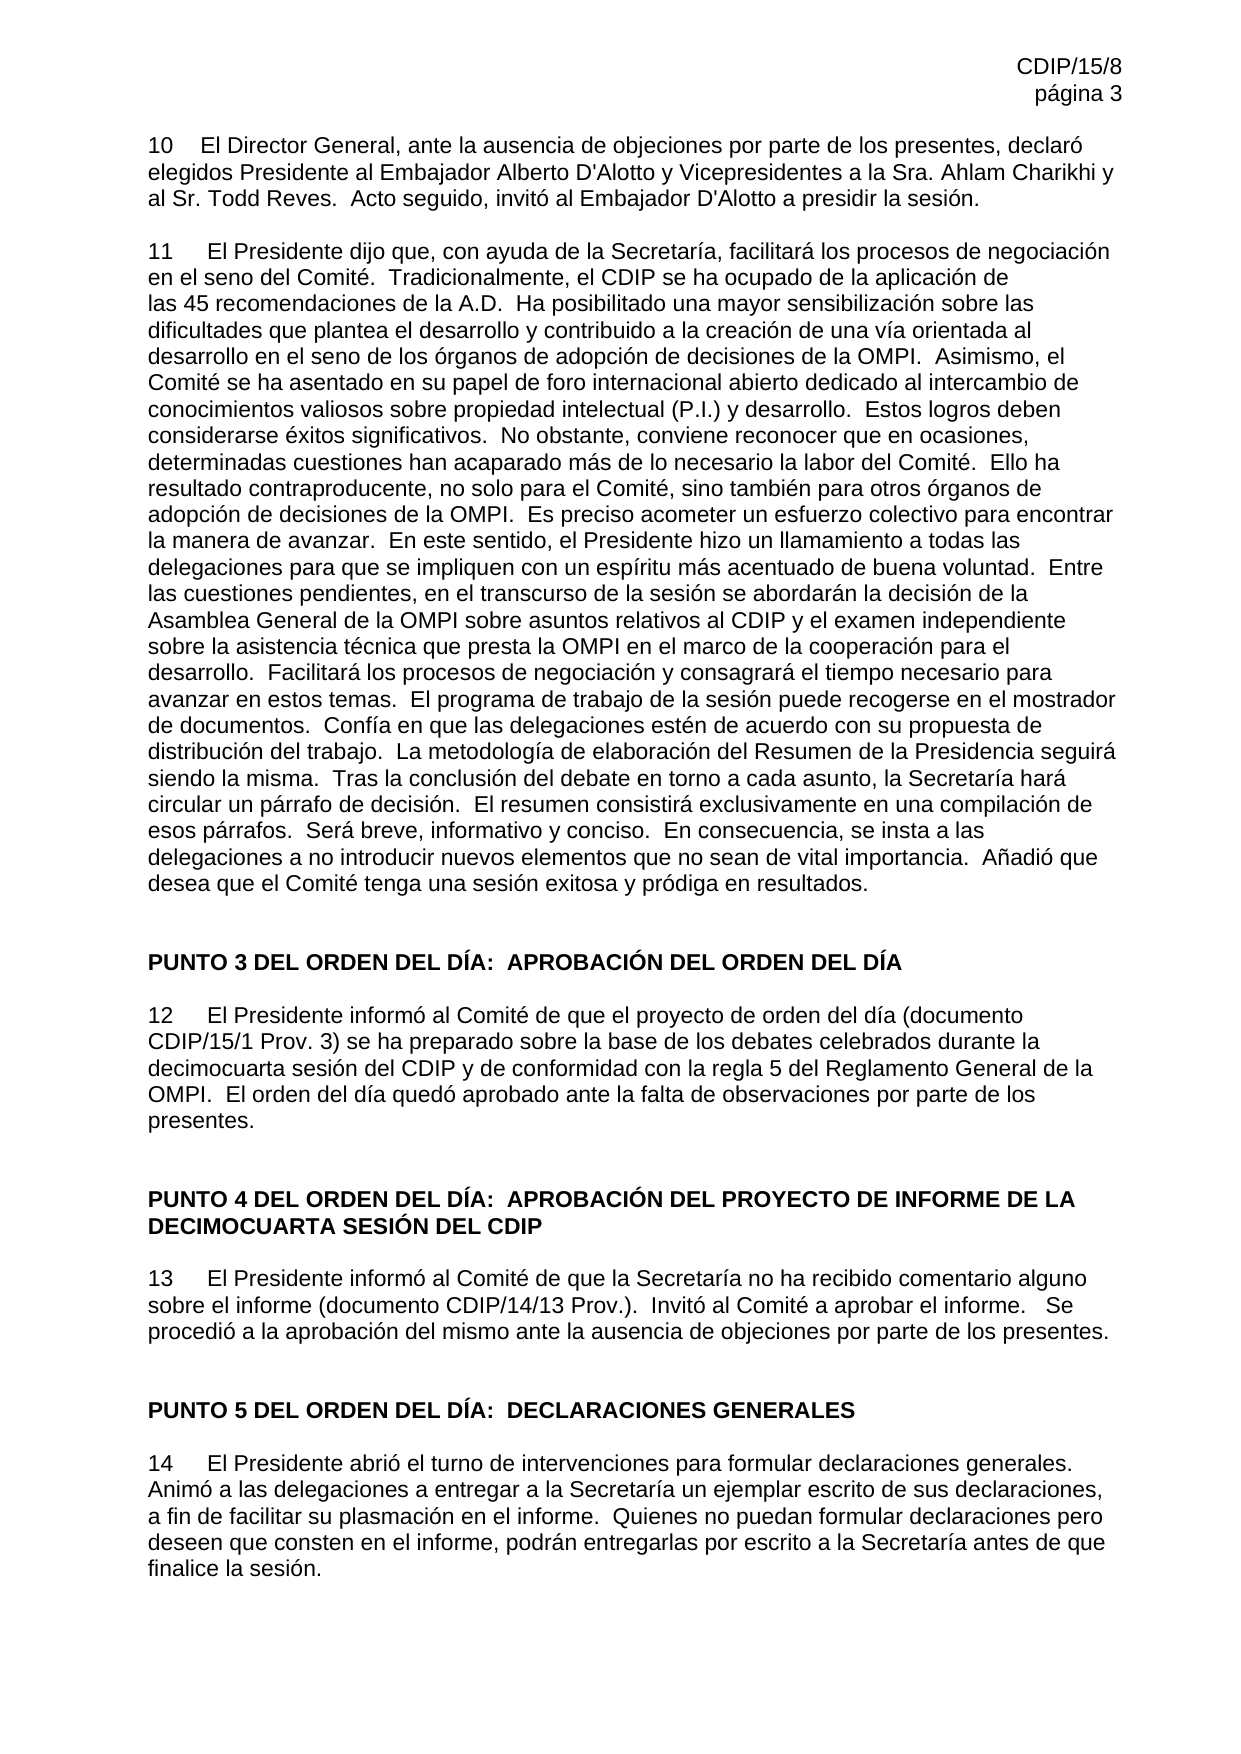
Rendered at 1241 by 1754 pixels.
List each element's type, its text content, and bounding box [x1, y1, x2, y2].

text PUNTO 4 DEL ORDEN DEL DÍA: APROBACIÓN DEL PROYECTO DE INFORME DE LA DECIMOCUARTA SESIÓN DEL CDIP [148, 1186, 1122, 1239]
text El Director General, ante la ausencia de objeciones por parte de los presentes, declaró elegidos Presidente al Embajador Alberto D'Alotto y Vicepresidentes a la Sra. Ahlam Charikhi y al Sr. Todd Reves. Acto seguido, invitó al Embajador D'Alotto a presidir la sesión. [148, 132, 1122, 211]
text El Presidente abrió el turno de intervenciones para formular declaraciones generales. Animó a las delegaciones a entregar a la Secretaría un ejemplar escrito de sus declaraciones, a fin de facilitar su plasmación en el informe. Quienes no puedan formular declaraciones pero deseen que consten en el informe, podrán entregarlas por escrito a la Secretaría antes de que finalice la sesión. [148, 1450, 1122, 1582]
text PUNTO 5 DEL ORDEN DEL DÍA: DECLARACIONES GENERALES [148, 1397, 1122, 1423]
text El Presidente informó al Comité de que el proyecto de orden del día (documento CDIP/15/1 Prov. 3) se ha preparado sobre la base de los debates celebrados durante la decimocuarta sesión del CDIP y de conformidad con la regla 5 del Reglamento General de la OMPI. El orden del día quedó aprobado ante la falta de observaciones por parte de los presentes. [148, 1002, 1122, 1134]
text El Presidente dijo que, con ayuda de la Secretaría, facilitará los procesos de negociación en el seno del Comité. Tradicionalmente, el CDIP se ha ocupado de la aplicación de las 45 recomendaciones de la A.D. Ha posibilitado una mayor sensibilización sobre las dificultades que plantea el desarrollo y contribuido a la creación de una vía orientada al desarrollo en el seno de los órganos de adopción de decisiones de la OMPI. Asimismo, el Comité se ha asentado en su papel de foro internacional abierto dedicado al intercambio de conocimientos valiosos sobre propiedad intelectual (P.I.) y desarrollo. Estos logros deben considerarse éxitos significativos. No obstante, conviene reconocer que en ocasiones, determinadas cuestiones han acaparado más de lo necesario la labor del Comité. Ello ha resultado contraproducente, no solo para el Comité, sino también para otros órganos de adopción de decisiones de la OMPI. Es preciso acometer un esfuerzo colectivo para encontrar la manera de avanzar. En este sentido, el Presidente hizo un llamamiento a todas las delegaciones para que se impliquen con un espíritu más acentuado de buena voluntad. Entre las cuestiones pendientes, en el transcurso de la sesión se abordarán la decisión de la Asamblea General de la OMPI sobre asuntos relativos al CDIP y el examen independiente sobre la asistencia técnica que presta la OMPI en el marco de la cooperación para el desarrollo. Facilitará los procesos de negociación y consagrará el tiempo necesario para avanzar en estos temas. El programa de trabajo de la sesión puede recogerse en el mostrador de documentos. Confía en que las delegaciones estén de acuerdo con su propuesta de distribución del trabajo. La metodología de elaboración del Resumen de la Presidencia seguirá siendo la misma. Tras la conclusión del debate en torno a cada asunto, la Secretaría hará circular un párrafo de decisión. El resumen consistirá exclusivamente en una compilación de esos párrafos. Será breve, informativo y conciso. En consecuencia, se insta a las delegaciones a no introducir nuevos elementos que no sean de vital importancia. Añadió que desea que el Comité tenga una sesión exitosa y pródiga en resultados. [148, 238, 1122, 896]
text El Presidente informó al Comité de que la Secretaría no ha recibido comentario alguno sobre el informe (documento CDIP/14/13 Prov.). Invitó al Comité a aprobar el informe. Se procedió a la aprobación del mismo ante la ausencia de objeciones por parte de los presentes. [148, 1265, 1122, 1344]
text PUNTO 3 DEL ORDEN DEL DÍA: APROBACIÓN DEL ORDEN DEL DÍA [148, 949, 1122, 976]
